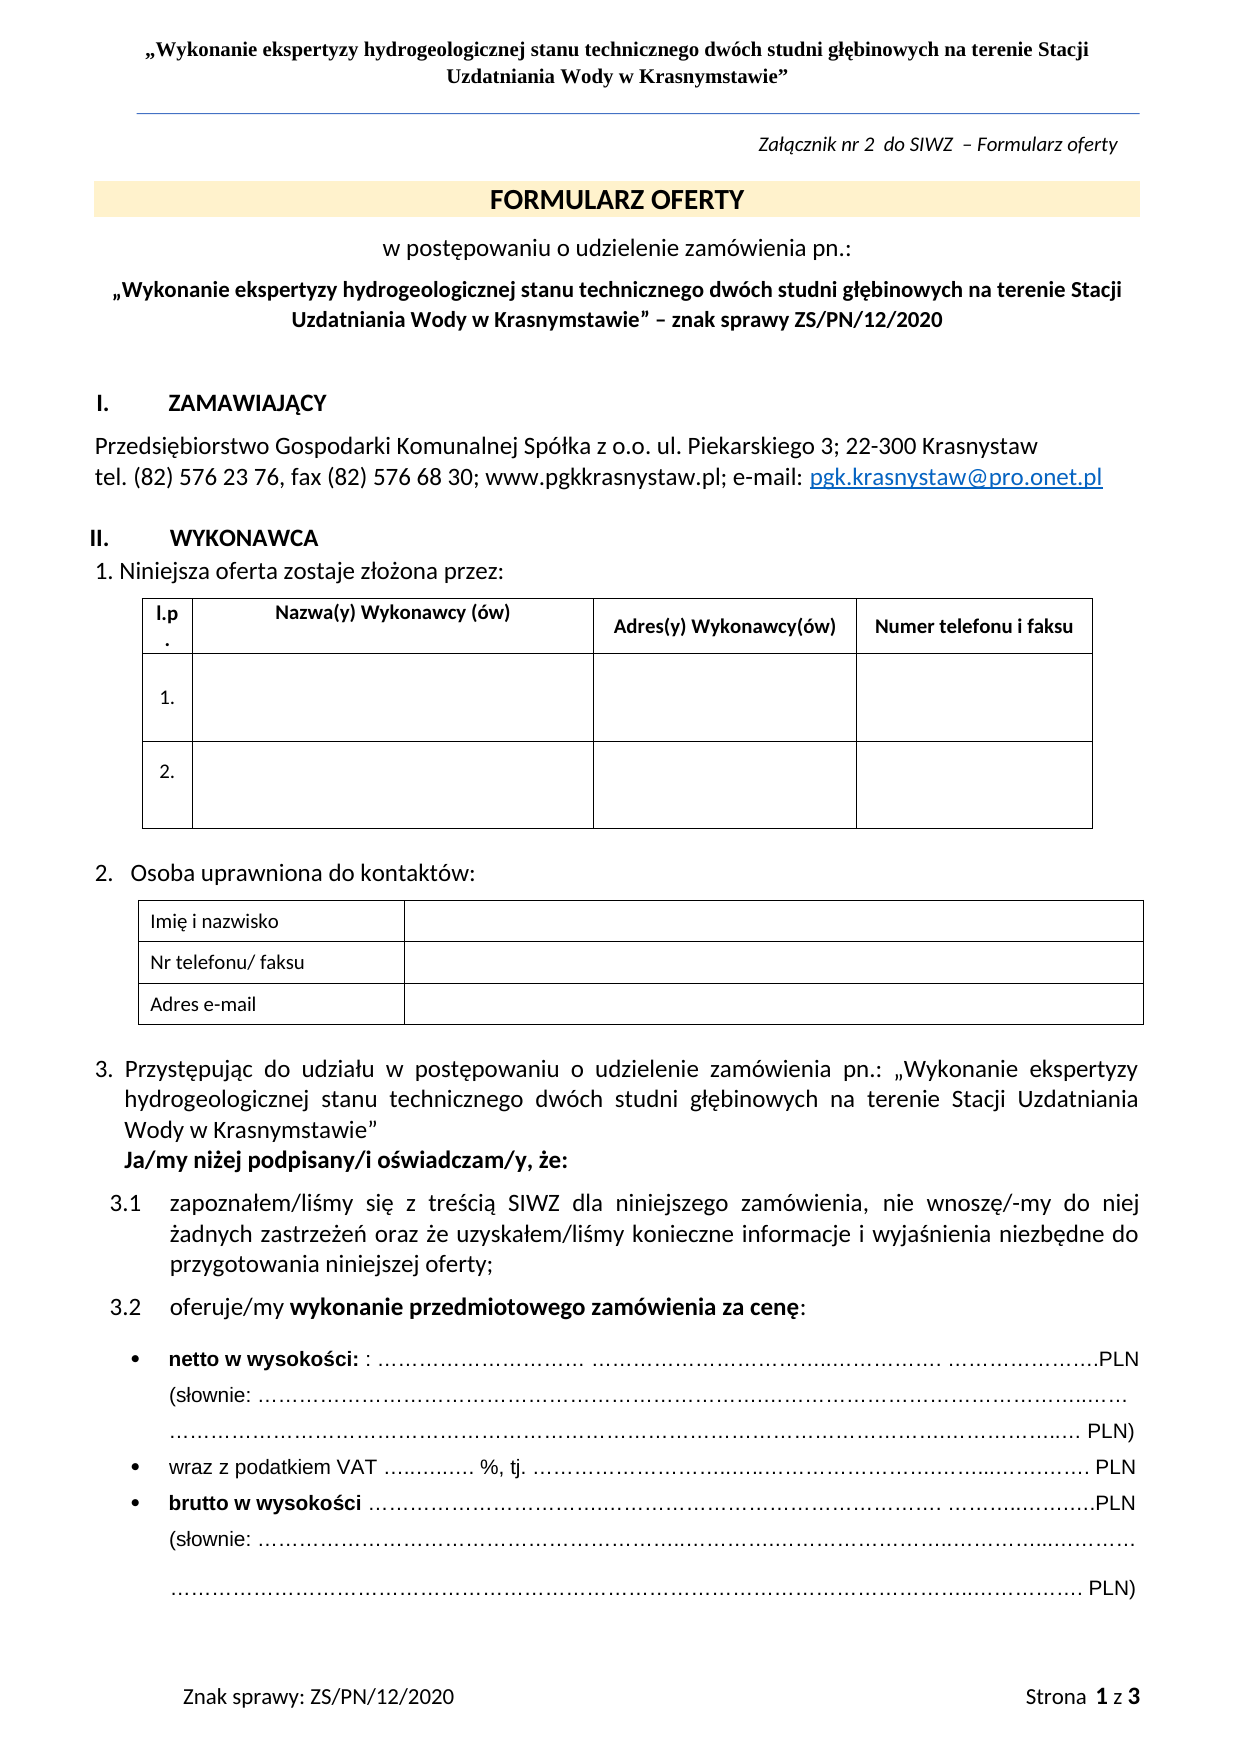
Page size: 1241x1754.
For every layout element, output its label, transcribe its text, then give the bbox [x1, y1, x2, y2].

table_cell 2. [143, 742, 192, 828]
table_header l.p. [143, 599, 192, 652]
list oferuje/my wykonanie przedmiotowego zamówienia za cenę: [109, 1292, 1140, 1322]
text (słownie: ……………………………………………………..………….……………………..…………...………… [169, 1527, 1140, 1551]
text „Wykonanie ekspertyzy hydrogeologicznej stanu technicznego dwóch studni głębinowych na terenie Stacji Uzdatniania Wody w Krasnymstawie” – znak sprawy ZS/PN/12/2020 [94, 275, 1140, 334]
table_cell [594, 654, 856, 741]
table_cell [405, 942, 1143, 982]
list WYKONAWCA [109, 522, 1140, 553]
text Załącznik nr 2 do SIWZ – Formularz oferty [94, 131, 1140, 156]
text 1. Niniejsza oferta zostaje złożona przez: [94, 555, 1140, 586]
table_cell [857, 654, 1092, 741]
text Przedsiębiorstwo Gospodarki Komunalnej Spółka z o.o. ul. Piekarskiego 3; 22-300 Krasnystaw [94, 431, 1140, 461]
text tel. (82) 576 23 76, fax (82) 576 68 30; www.pgkkrasnystaw.pl; e-mail: pgk.krasnystaw@pro.onet.pl [94, 461, 1140, 492]
text FORMULARZ OFERTY [94, 181, 1140, 217]
list wraz z podatkiem VAT …..…..…. %, tj. ………………………..…..…………………….……...…….……. PLN [132, 1455, 1140, 1479]
text ……………………………………………………………………………………………………..……………. PLN) [94, 1576, 1140, 1599]
table_header Adres(y) Wykonawcy(ów) [594, 599, 856, 652]
table_cell [405, 984, 1143, 1024]
table_header Imię i nazwisko [139, 901, 404, 941]
table_cell [193, 742, 593, 828]
text 3. Przystępując do udziału w postępowaniu o udzielenie zamówienia pn.: „Wykonanie ekspertyzy hydrogeologicznej stanu technicznego dwóch studni głębinowych na terenie Stacji Uzdatniania Wody w Krasnymstawie” [94, 1053, 1140, 1144]
table_cell 1. [143, 654, 192, 741]
table_header Nazwa(y) Wykonawcy (ów) [193, 599, 593, 652]
text ………………………………………………………………………………………………….……………..… PLN) [139, 1419, 1140, 1443]
list brutto w wysokości …………………………….…………………………………………. ………..…….….PLN [132, 1491, 1140, 1515]
text (słownie: ……………………………………………………………….………………………………………..…… [169, 1383, 1140, 1407]
table_cell Nr telefonu/ faksu [139, 942, 404, 982]
table_cell [193, 654, 593, 741]
table_cell [594, 742, 856, 828]
text Ja/my niżej podpisany/i oświadczam/y, że: [94, 1144, 1140, 1175]
list netto w wysokości: : ………………………… ……………………………..……………. ………………….PLN [132, 1347, 1140, 1371]
table_cell Adres e-mail [139, 984, 404, 1024]
text w postępowaniu o udzielenie zamówienia pn.: [94, 232, 1140, 263]
table_header [405, 901, 1143, 941]
list zapoznałem/liśmy się z treścią SIWZ dla niniejszego zamówienia, nie wnoszę/-my do niej żadnych zastrzeżeń oraz że uzyskałem/liśmy konieczne informacje i wyjaśnienia niezbędne do przygotowania niniejszej oferty; [109, 1187, 1140, 1279]
table_header Numer telefonu i faksu [857, 599, 1092, 652]
text 2. Osoba uprawniona do kontaktów: [94, 857, 1140, 887]
list ZAMAWIAJĄCY [109, 387, 1140, 418]
table_cell [857, 742, 1092, 828]
